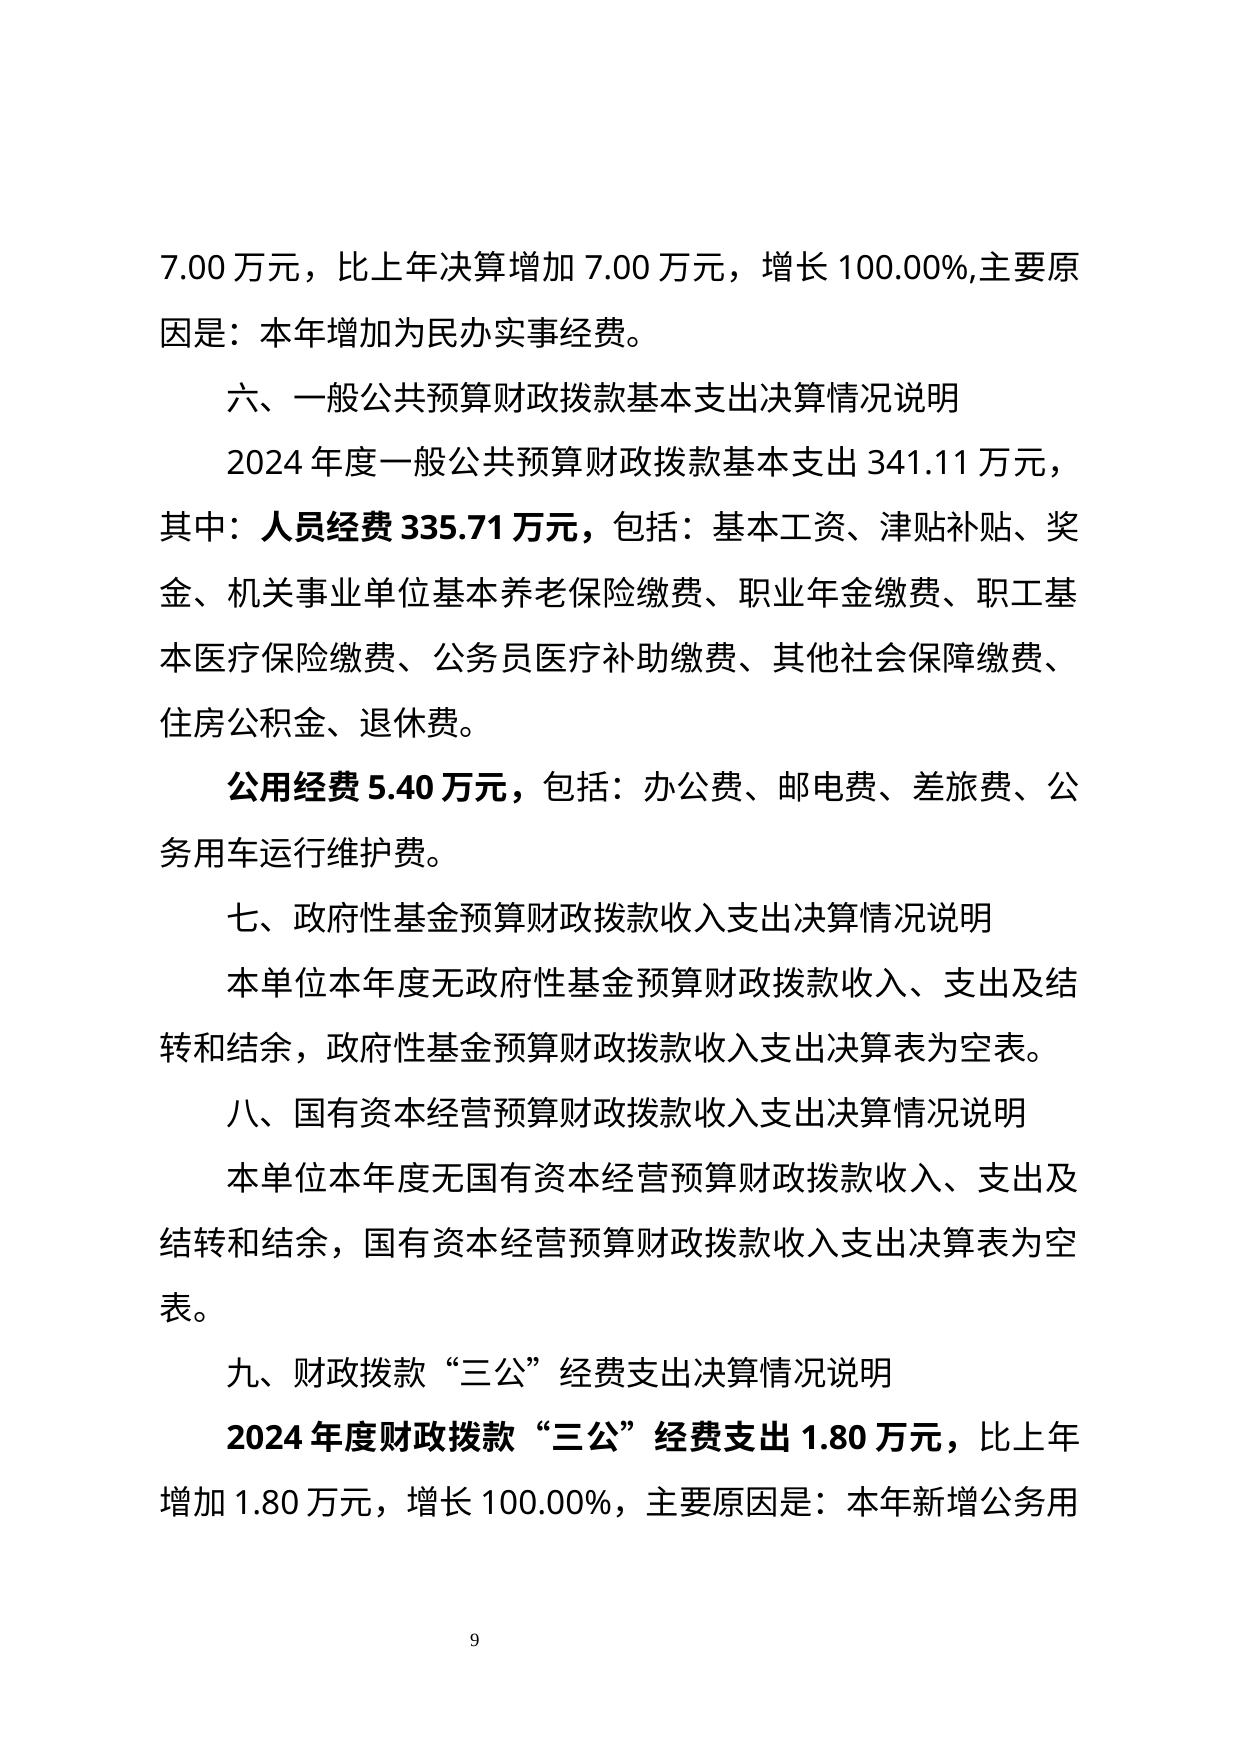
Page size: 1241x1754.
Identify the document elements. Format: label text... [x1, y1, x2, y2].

text 本单位本年度无国有资本经营预算财政拨款收入、支出及结转和结余，国有资本经营预算财政拨款收入支出决算表为空表。 [159, 1143, 1081, 1338]
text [159, 1403, 1081, 1533]
text 九、财政拨款“三公”经费支出决算情况说明 [159, 1338, 1081, 1403]
text 七、政府性基金预算财政拨款收入支出决算情况说明 [159, 883, 1081, 948]
text 六、一般公共预算财政拨款基本支出决算情况说明 [159, 363, 1081, 428]
text 2024年度一般公共预算财政拨款基本支出341.11万元，其中：人员经费335.71万元，包括：基本工资、津贴补贴、奖金、机关事业单位基本养老保险缴费、职业年金缴费、职工基本医疗保险缴费、公务员医疗补助缴费、其他社会保障缴费、住房公积金、退休费。 [159, 428, 1081, 753]
text 本单位本年度无政府性基金预算财政拨款收入、支出及结转和结余，政府性基金预算财政拨款收入支出决算表为空表。 [159, 948, 1081, 1078]
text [159, 233, 1081, 363]
text 八、国有资本经营预算财政拨款收入支出决算情况说明 [159, 1078, 1081, 1143]
text 公用经费5.40万元，包括：办公费、邮电费、差旅费、公务用车运行维护费。 [159, 753, 1081, 883]
